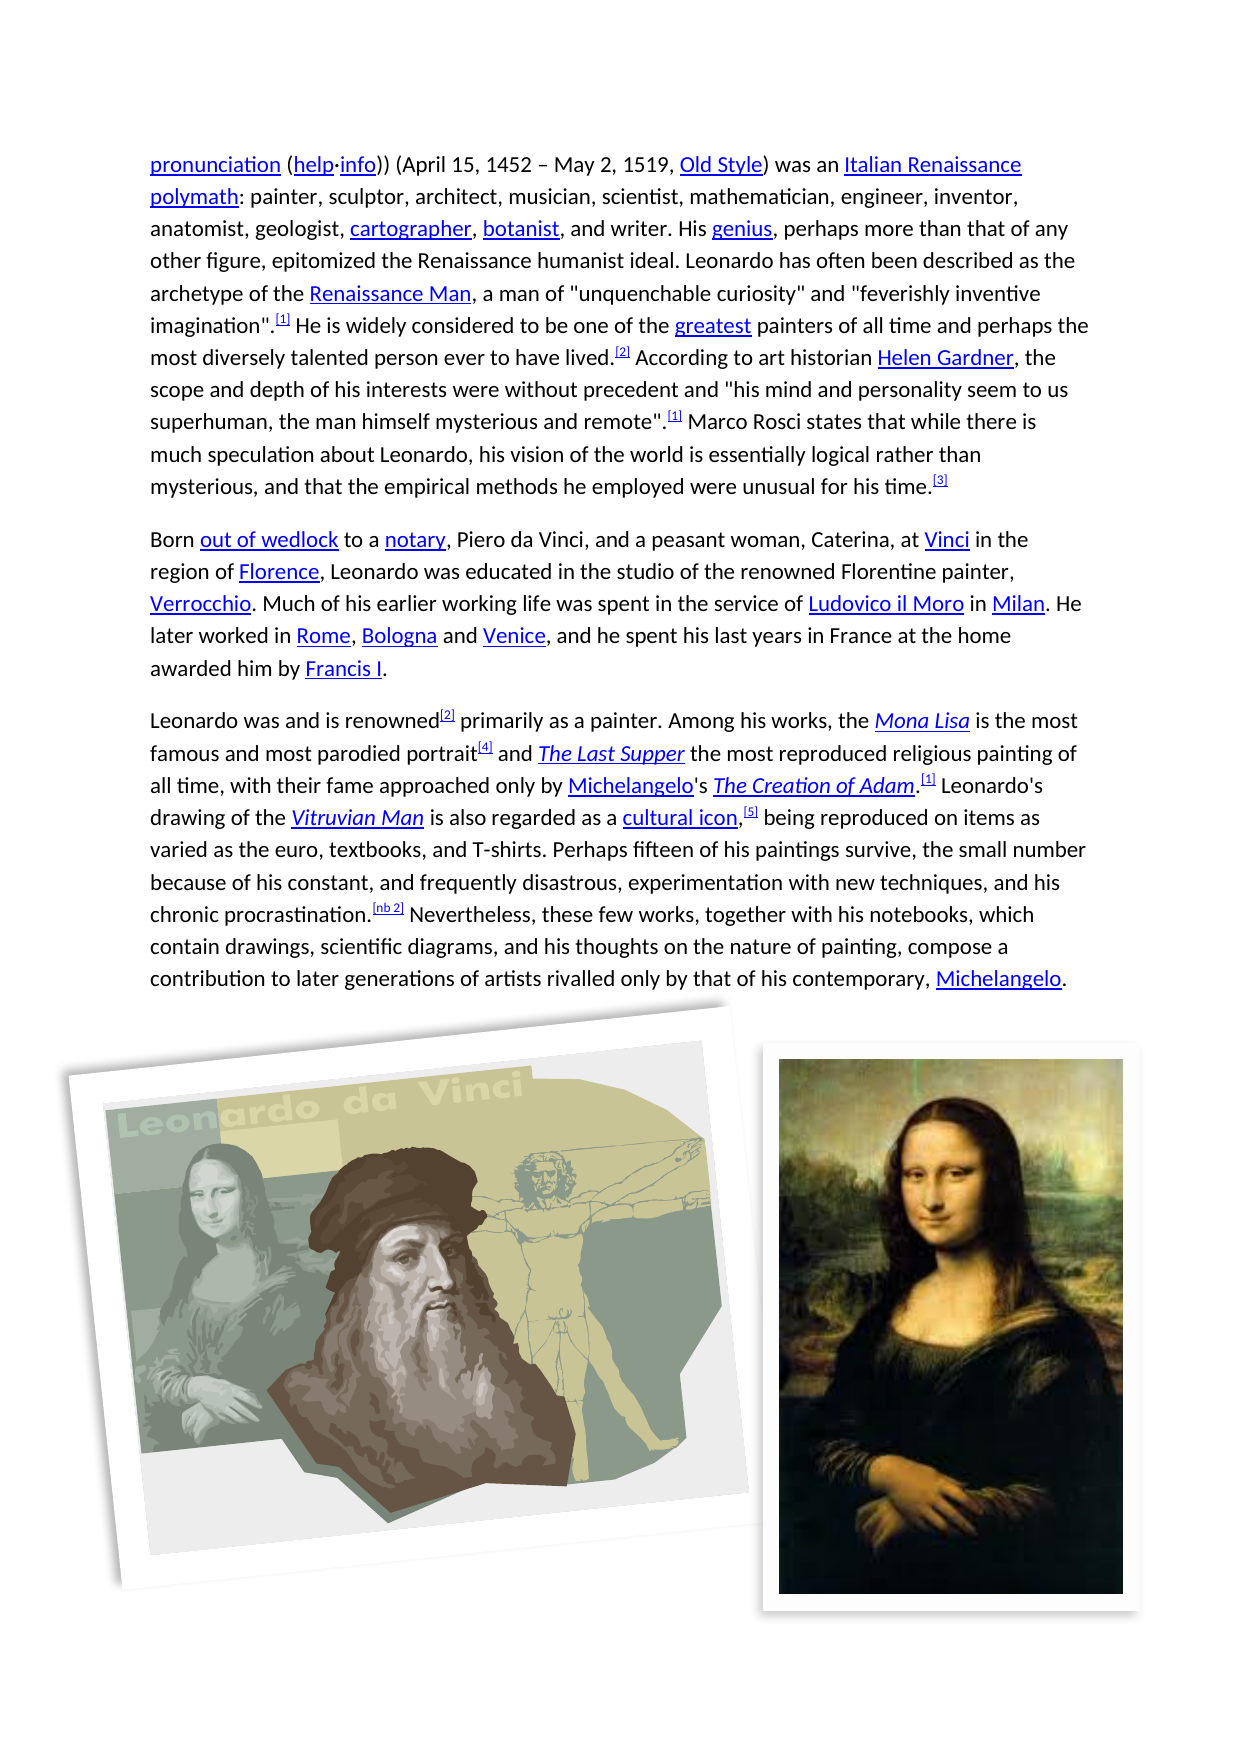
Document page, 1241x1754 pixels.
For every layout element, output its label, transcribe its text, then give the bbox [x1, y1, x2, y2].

text Born out of wedlock to a notary, Piero da Vinci, and a peasant woman, Caterina, at Vinci in the region of Florence, Leonardo was educated in the studio of the renowned Florentine painter, Verrocchio. Much of his earlier working life was spent in the service of Ludovico il Moro in Milan. He later worked in Rome, Bologna and Venice, and he spent his last years in France at the home awarded him by Francis I. [150, 525, 1090, 682]
picture [779, 1059, 1123, 1594]
text Leonardo was and is renowned[2] primarily as a painter. Among his works, the Mona Lisa is the most famous and most parodied portrait[4] and The Last Supper the most reproduced religious painting of all time, with their fame approached only by Michelangelo's The Creation of Adam.[1] Leonardo's drawing of the Vitruvian Man is also regarded as a cultural icon,[5] being reproduced on items as varied as the euro, textbooks, and T-shirts. Perhaps fifteen of his paintings survive, the small number because of his constant, and frequently disastrous, experimentation with new techniques, and his chronic procrastination.[nb 2] Nevertheless, these few works, together with his notebooks, which contain drawings, scientific diagrams, and his thoughts on the nature of painting, compose a contribution to later generations of artists rivalled only by that of his contemporary, Michelangelo. [150, 707, 1090, 992]
text pronunciation (help·info)) (April 15, 1452 – May 2, 1519, Old Style) was an Italian Renaissance polymath: painter, sculptor, architect, musician, scientist, mathematician, engineer, inventor, anatomist, geologist, cartographer, botanist, and writer. His genius, perhaps more than that of any other figure, epitomized the Renaissance humanist ideal. Leonardo has often been described as the archetype of the Renaissance Man, a man of "unquenchable curiosity" and "feverishly inventive imagination".[1] He is widely considered to be one of the greatest painters of all time and perhaps the most diversely talented person ever to have lived.[2] According to art historian Helen Gardner, the scope and depth of his interests were without precedent and "his mind and personality seem to us superhuman, the man himself mysterious and remote".[1] Marco Rosci states that while there is much speculation about Leonardo, his vision of the world is essentially logical rather than mysterious, and that the empirical methods he employed were unusual for his time.[3] [150, 150, 1090, 500]
